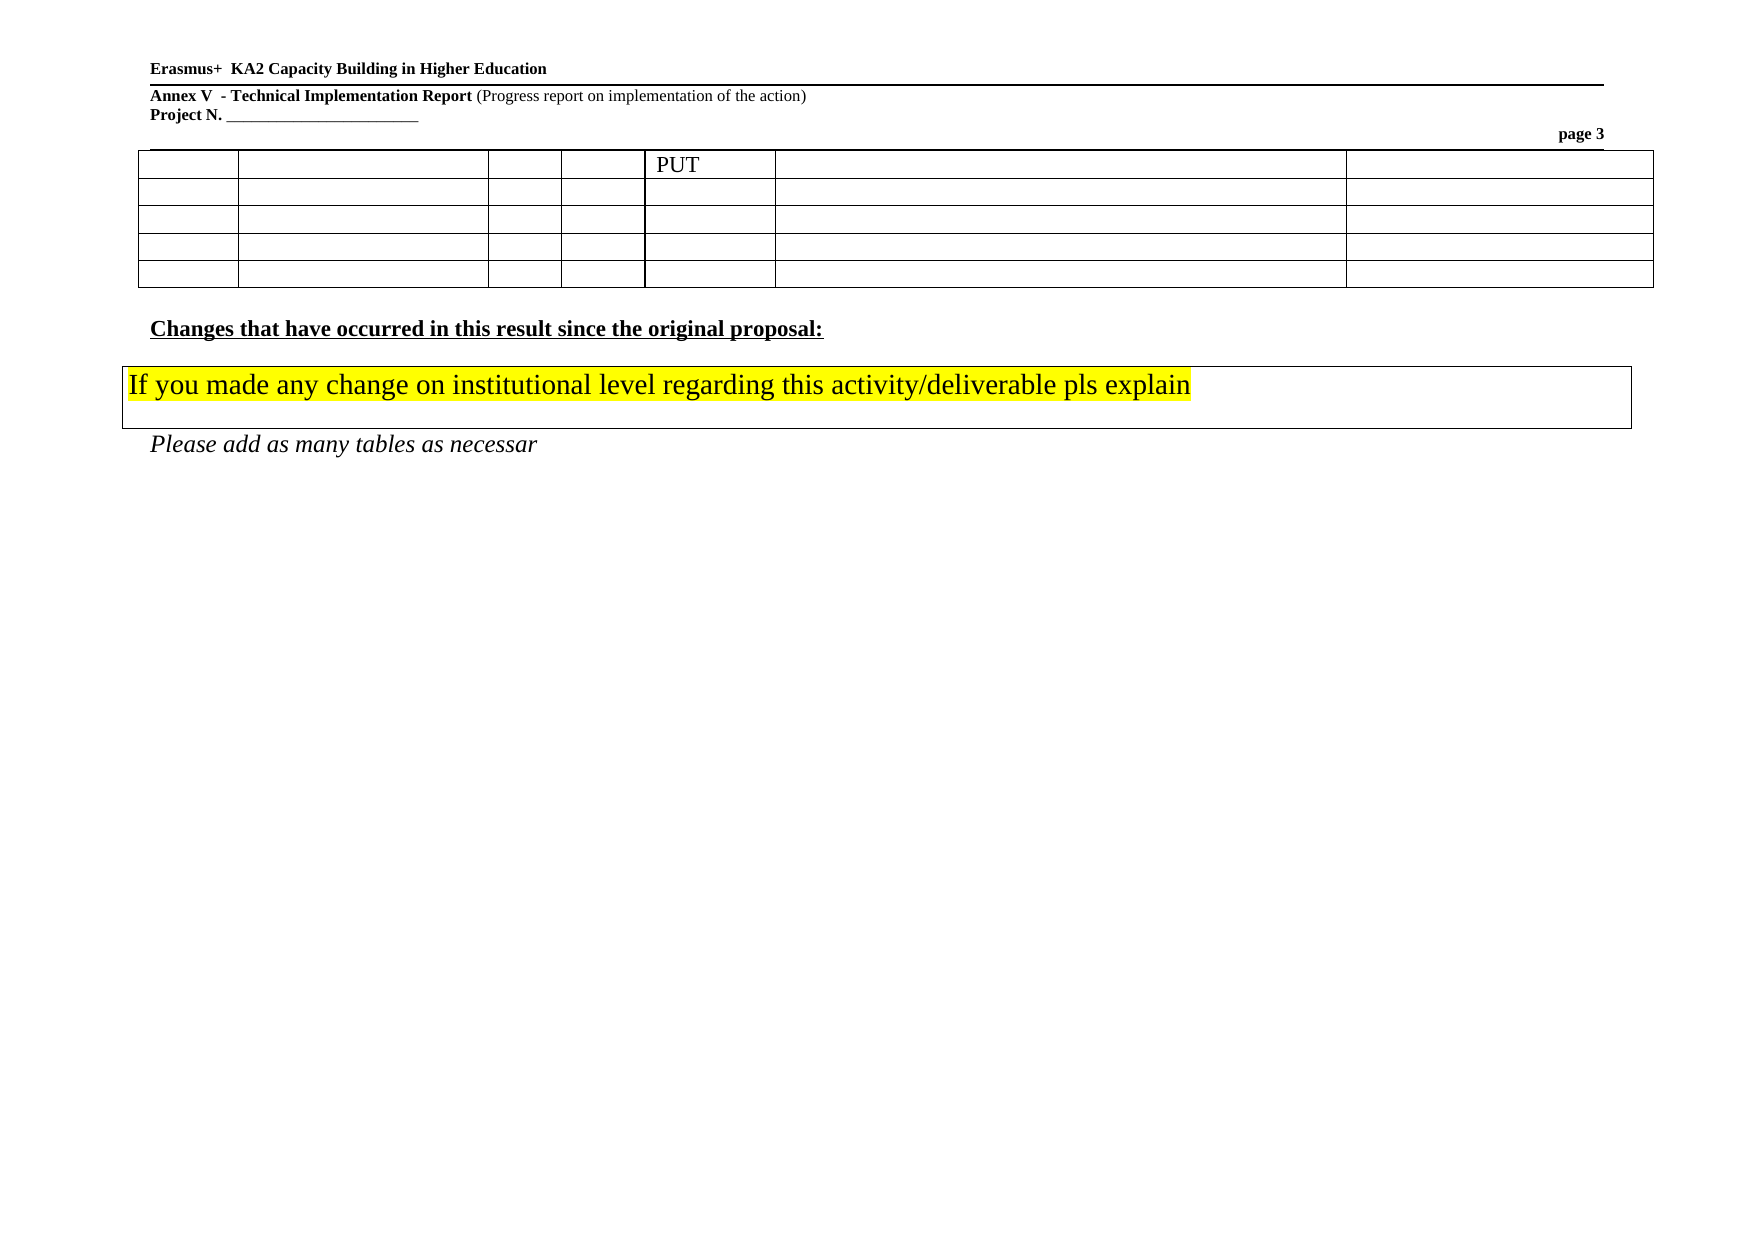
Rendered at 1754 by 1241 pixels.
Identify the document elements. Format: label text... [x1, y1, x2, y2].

table_cell [1347, 179, 1653, 205]
table_cell [646, 234, 775, 260]
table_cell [239, 151, 488, 178]
table_cell [1347, 261, 1653, 287]
table_cell [139, 179, 238, 205]
table_cell [139, 234, 238, 260]
table_cell [139, 261, 238, 287]
table_cell [562, 151, 644, 178]
table_cell [489, 151, 561, 178]
table_cell [489, 261, 561, 287]
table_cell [776, 151, 1346, 178]
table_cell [1347, 151, 1653, 178]
table_cell [239, 261, 488, 287]
table_cell [562, 179, 644, 205]
table_cell [489, 179, 561, 205]
table_cell [776, 234, 1346, 260]
text Please add as many tables as necessar [150, 429, 1604, 457]
table_cell [1347, 234, 1653, 260]
table_cell [489, 206, 561, 232]
table_cell [562, 234, 644, 260]
table_cell [776, 179, 1346, 205]
table_cell [1347, 206, 1653, 232]
table_cell [239, 206, 488, 232]
table_header If you made any change on institutional level regarding this activity/deliverable pls explain [123, 367, 1631, 428]
table_cell [562, 206, 644, 232]
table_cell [646, 151, 775, 178]
table_cell [646, 206, 775, 232]
table_cell [776, 261, 1346, 287]
table_cell A2.1 [139, 151, 238, 178]
table_cell [646, 261, 775, 287]
table_cell [139, 206, 238, 232]
text Changes that have occurred in this result since the original proposal: [150, 315, 1604, 341]
table_cell [562, 261, 644, 287]
table_cell [646, 179, 775, 205]
table_cell [239, 234, 488, 260]
table_cell [239, 179, 488, 205]
table_cell [776, 206, 1346, 232]
table_cell [489, 234, 561, 260]
